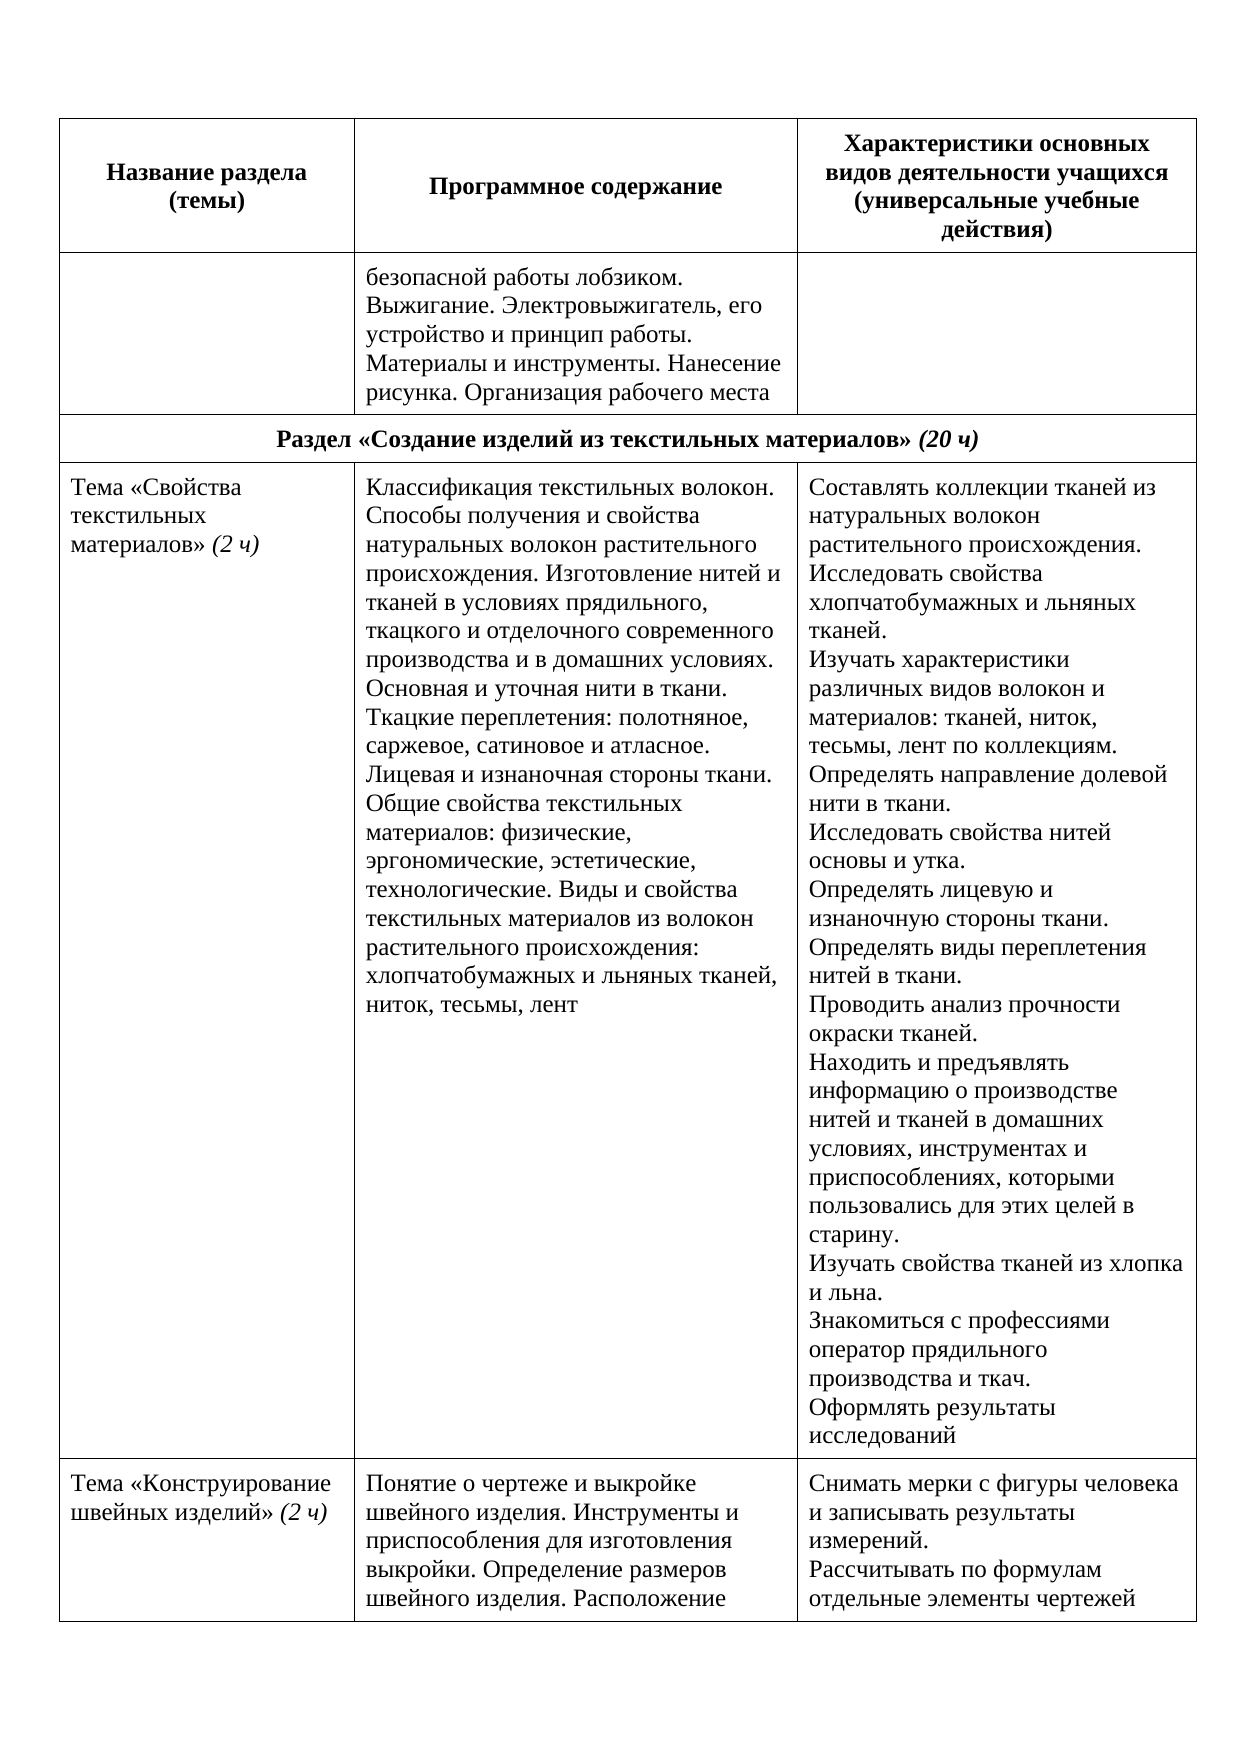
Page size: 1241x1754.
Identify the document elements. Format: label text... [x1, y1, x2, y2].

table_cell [60, 1459, 354, 1621]
table_cell Раздел «Создание изделий из текстильных материалов» (20 ч) [60, 415, 1196, 462]
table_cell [798, 1459, 1196, 1621]
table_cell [355, 1459, 797, 1621]
table_cell Тема «Свойства текстильных материалов» (2 ч) [60, 463, 354, 1458]
table_header Название раздела (темы) [60, 119, 354, 252]
table_cell Классификация текстильных волокон. Способы получения и свойства натуральных волокон растительного происхождения. Изготовление нитей и тканей в условиях прядильного, ткацкого и отделочного современного производства и в домашних условиях. Основная и уточная нити в ткани. Ткацкие переплетения: полотняное, саржевое, сатиновое и атласное. Лицевая и изнаночная стороны ткани. Общие свойства текстильных материалов: физические, эргономические, эстетические, технологические. Виды и свойства текстильных материалов из волокон растительного происхождения: хлопчатобумажных и льняных тканей, ниток, тесьмы, лент [355, 463, 797, 1458]
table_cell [60, 253, 354, 414]
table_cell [798, 253, 1196, 414]
table_cell Составлять коллекции тканей из натуральных волокон растительного происхождения. Исследовать свойства хлопчатобумажных и льняных тканей. Изучать характеристики различных видов волокон и материалов: тканей, ниток, тесьмы, лент по коллекциям. Определять направление долевой нити в ткани. Исследовать свойства нитей основы и утка. Определять лицевую и изнаночную стороны ткани. Определять виды переплетения нитей в ткани. Проводить анализ прочности окраски тканей. Находить и предъявлять информацию о производстве нитей и тканей в домашних условиях, инструментах и приспособлениях, которыми пользовались для этих целей в старину. Изучать свойства тканей из хлопка и льна. Знакомиться с профессиями оператор прядильного производства и ткач. Оформлять результаты исследований [798, 463, 1196, 1458]
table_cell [355, 253, 797, 414]
table_header Программное содержание [355, 119, 797, 252]
table_header Характеристики основных видов деятельности учащихся (универсальные учебные действия) [798, 119, 1196, 252]
